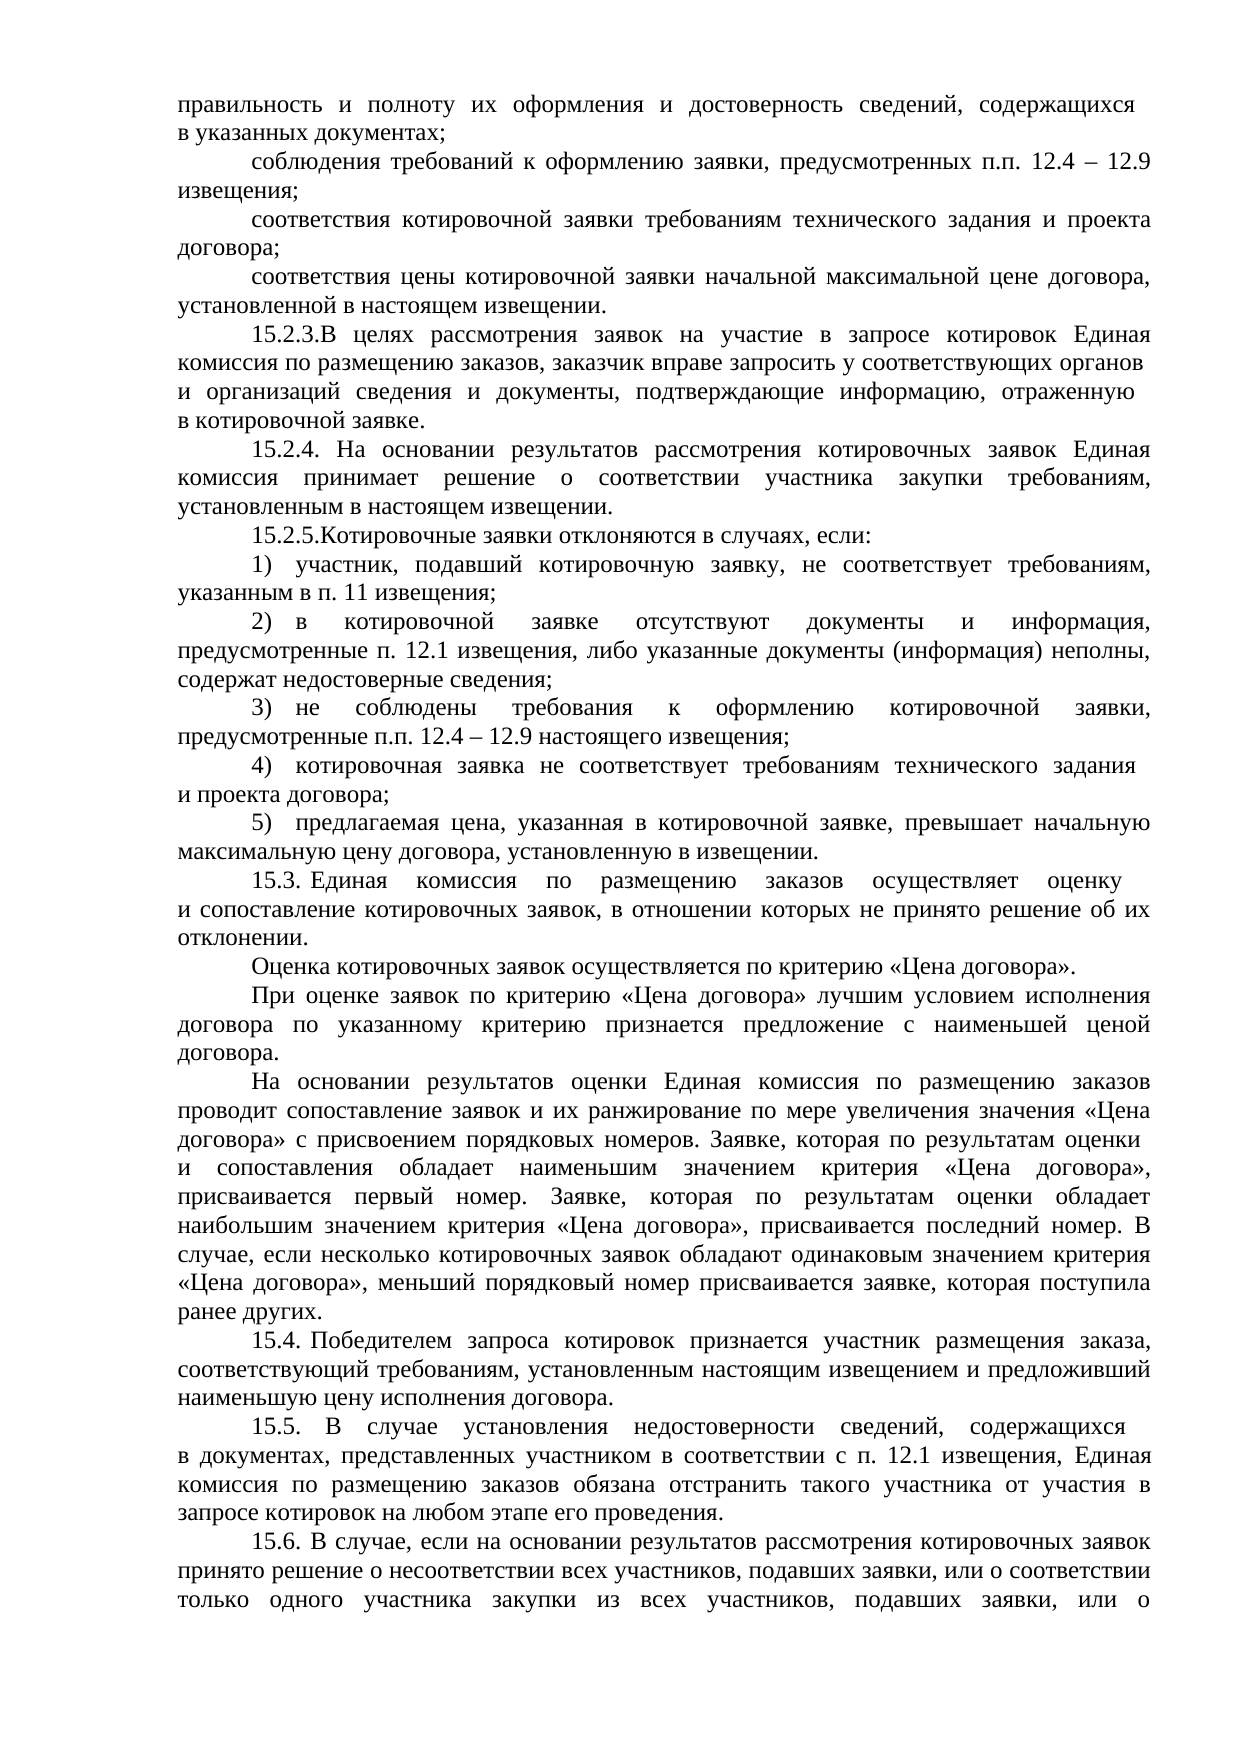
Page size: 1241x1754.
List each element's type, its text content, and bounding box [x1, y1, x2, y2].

text соответствия котировочной заявки требованиям технического задания и проекта договора; [177, 204, 1152, 261]
list предлагаемая цена, указанная в котировочной заявке, превышает начальную максимальную цену договора, установленную в извещении. [177, 807, 1152, 865]
text На основании результатов оценки Единая комиссия по размещению заказов проводит сопоставление заявок и их ранжирование по мере увеличения значения «Цена договора» с присвоением порядковых номеров. Заявке, которая по результатам оценки и сопоставления обладает наименьшим значением критерия «Цена договора», присваивается первый номер. Заявке, которая по результатам оценки обладает наибольшим значением критерия «Цена договора», присваивается последний номер. В случае, если несколько котировочных заявок обладают одинаковым значением критерия «Цена договора», меньший порядковый номер присваивается заявке, которая поступила ранее других. [177, 1066, 1152, 1325]
text соблюдения требований к оформлению заявки, предусмотренных п.п. 12.4 – 12.9 извещения; [177, 146, 1152, 204]
list участник, подавший котировочную заявку, не соответствует требованиям, указанным в п. 11 извещения; [177, 549, 1152, 606]
list не соблюдены требования к оформлению котировочной заявки, предусмотренные п.п. 12.4 – 12.9 настоящего извещения; [177, 692, 1152, 750]
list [177, 1526, 1152, 1612]
text При оценке заявок по критерию «Цена договора» лучшим условием исполнения договора по указанному критерию признается предложение с наименьшей ценой договора. [177, 980, 1152, 1066]
text Оценка котировочных заявок осуществляется по критерию «Цена договора». [177, 951, 1152, 980]
text соответствия цены котировочной заявки начальной максимальной цене договора, установленной в настоящем извещении. [177, 261, 1152, 319]
list Победителем запроса котировок признается участник размещения заказа, соответствующий требованиям, установленным настоящим извещением и предложивший наименьшую цену исполнения договора. [177, 1325, 1152, 1411]
text 15.2.4. На основании результатов рассмотрения котировочных заявок Единая комиссия принимает решение о соответствии участника закупки требованиям, установленным в настоящем извещении. [177, 434, 1152, 520]
text 15.2.3.В целях рассмотрения заявок на участие в запросе котировок Единая комиссия по размещению заказов, заказчик вправе запросить у соответствующих органов и организаций сведения и документы, подтверждающие информацию, отраженную в котировочной заявке. [177, 319, 1152, 434]
list котировочная заявка не соответствует требованиям технического задания и проекта договора; [177, 750, 1152, 807]
list в котировочной заявке отсутствуют документы и информация, предусмотренные п. 12.1 извещения, либо указанные документы (информация) неполны, содержат недостоверные сведения; [177, 606, 1152, 692]
text 15.2.5.Котировочные заявки отклоняются в случаях, если: [177, 520, 1152, 549]
list Единая комиссия по размещению заказов осуществляет оценку и сопоставление котировочных заявок, в отношении которых не принято решение об их отклонении. [177, 865, 1152, 951]
list В случае установления недостоверности сведений, содержащихся в документах, представленных участником в соответствии с п. 12.1 извещения, Единая комиссия по размещению заказов обязана отстранить такого участника от участия в запросе котировок на любом этапе его проведения. [177, 1411, 1152, 1526]
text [177, 89, 1152, 146]
